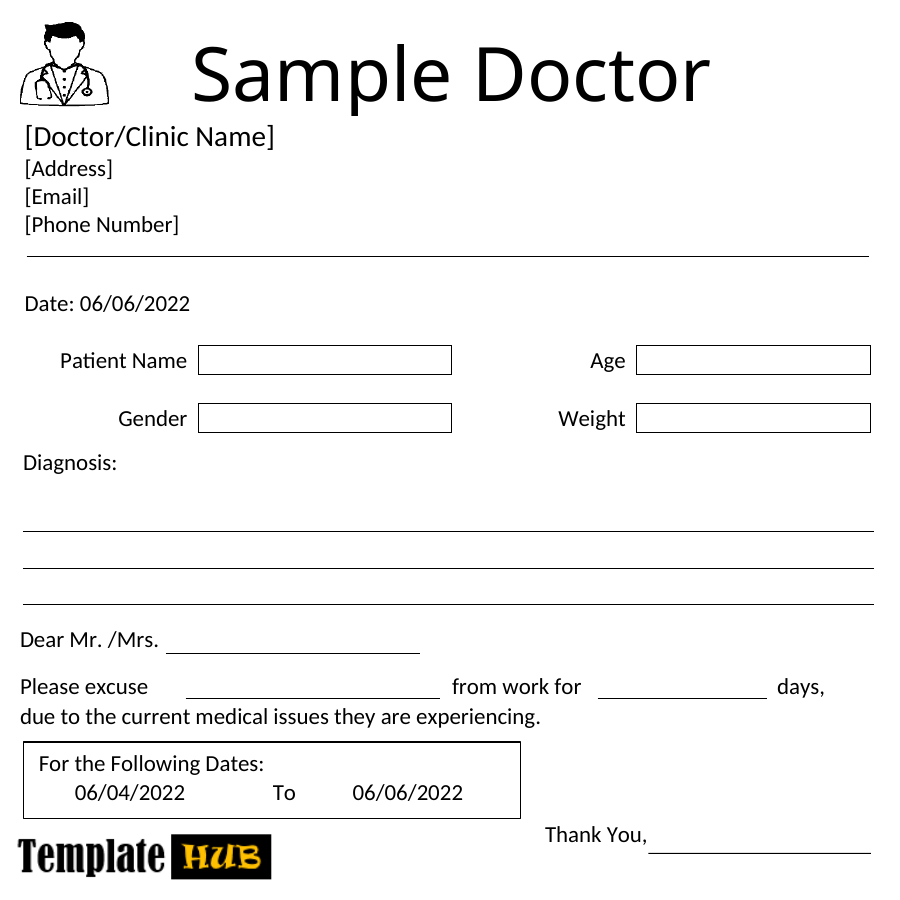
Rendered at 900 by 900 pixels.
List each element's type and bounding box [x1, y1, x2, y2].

picture [12, 17, 115, 111]
picture [14, 832, 276, 883]
